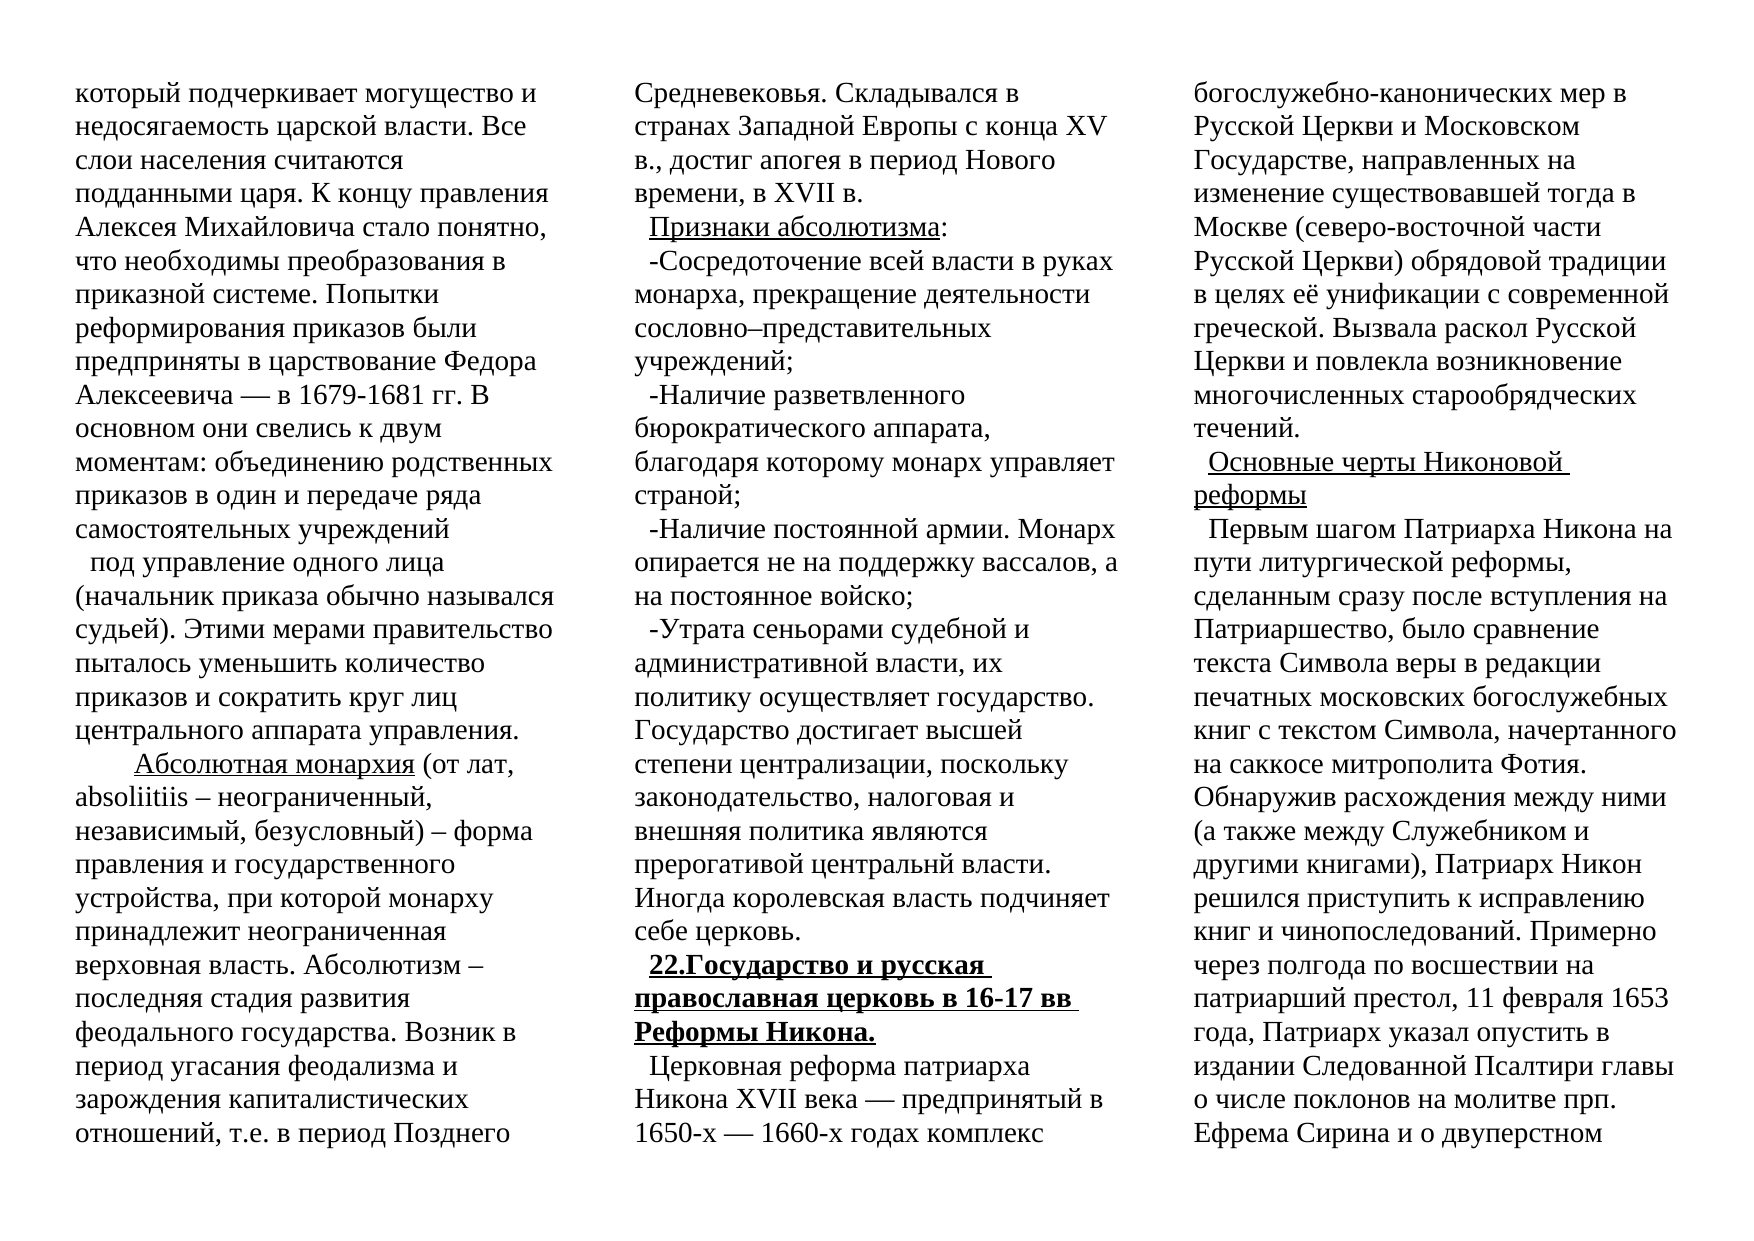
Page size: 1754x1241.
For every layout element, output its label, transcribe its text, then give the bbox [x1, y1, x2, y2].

text под управление одного лица (начальник приказа обычно назывался судьей). Этими мерами правительство пыталось уменьшить количество приказов и сократить круг лиц центрального аппарата управления. [75, 544, 560, 746]
text Церковная реформа патриарха Никона XVII века — предпринятый в 1650-х — 1660-х годах комплекс богослужебно-канонических мер в Русской Церкви и Московском Государстве, направленных на изменение существовавшей тогда в Москве (северо-восточной части Русской Церкви) обрядовой традиции в целях её унификации с современной греческой. Вызвала раскол Русской Церкви и повлекла возникновение многочисленных старообрядческих течений. [634, 1048, 1119, 1148]
text -Cосредоточение всей власти в руках монарха, прекращение деятельности сословно–представительных учреждений; [634, 243, 1119, 377]
text -Утрата сеньорами судебной и административной власти, их политику осуществляет государство. Государство достигает высшей степени централизации, поскольку законодательство, налоговая и внешняя политика являются прерогативой центральнй власти. Иногда королевская власть подчиняет себе церковь. [634, 612, 1119, 947]
text Абсолютная монархия (от лат, absoliitiis – неограниченный, независимый, безусловный) – форма правления и государственного устройства, при которой монарху принадлежит неограниченная верховная власть. Абсолютизм – последняя стадия развития феодального государства. Возник в период угасания феодализма и зарождения капиталистических отношений, т.е. в период Позднего Средневековья. Складывался в странах Западной Европы с конца XV в., достиг апогея в период Нового времени, в XVII в. [634, 75, 1119, 209]
text -Наличие разветвленного бюрократического аппарата, благодаря которому монарх управляет страной; [634, 377, 1119, 511]
text Церковная реформа патриарха Никона XVII века — предпринятый в 1650-х — 1660-х годах комплекс богослужебно-канонических мер в Русской Церкви и Московском Государстве, направленных на изменение существовавшей тогда в Москве (северо-восточной части Русской Церкви) обрядовой традиции в целях её унификации с современной греческой. Вызвала раскол Русской Церкви и повлекла возникновение многочисленных старообрядческих течений. [1193, 75, 1679, 444]
text Основные черты Никоновой реформы [1193, 444, 1679, 511]
text Абсолютная монархия (от лат, absoliitiis – неограниченный, независимый, безусловный) – форма правления и государственного устройства, при которой монарху принадлежит неограниченная верховная власть. Абсолютизм – последняя стадия развития феодального государства. Возник в период угасания феодализма и зарождения капиталистических отношений, т.е. в период Позднего Средневековья. Складывался в странах Западной Европы с конца XV в., достиг апогея в период Нового времени, в XVII в. [75, 746, 560, 1148]
text -Наличие постоянной армии. Монарх опирается не на поддержку вассалов, а на постоянное войско; [634, 511, 1119, 612]
text 22.Государство и русская православная церковь в 16-17 вв Реформы Никона. [634, 947, 1119, 1048]
text Признаки абсолютизма: [634, 209, 1119, 243]
